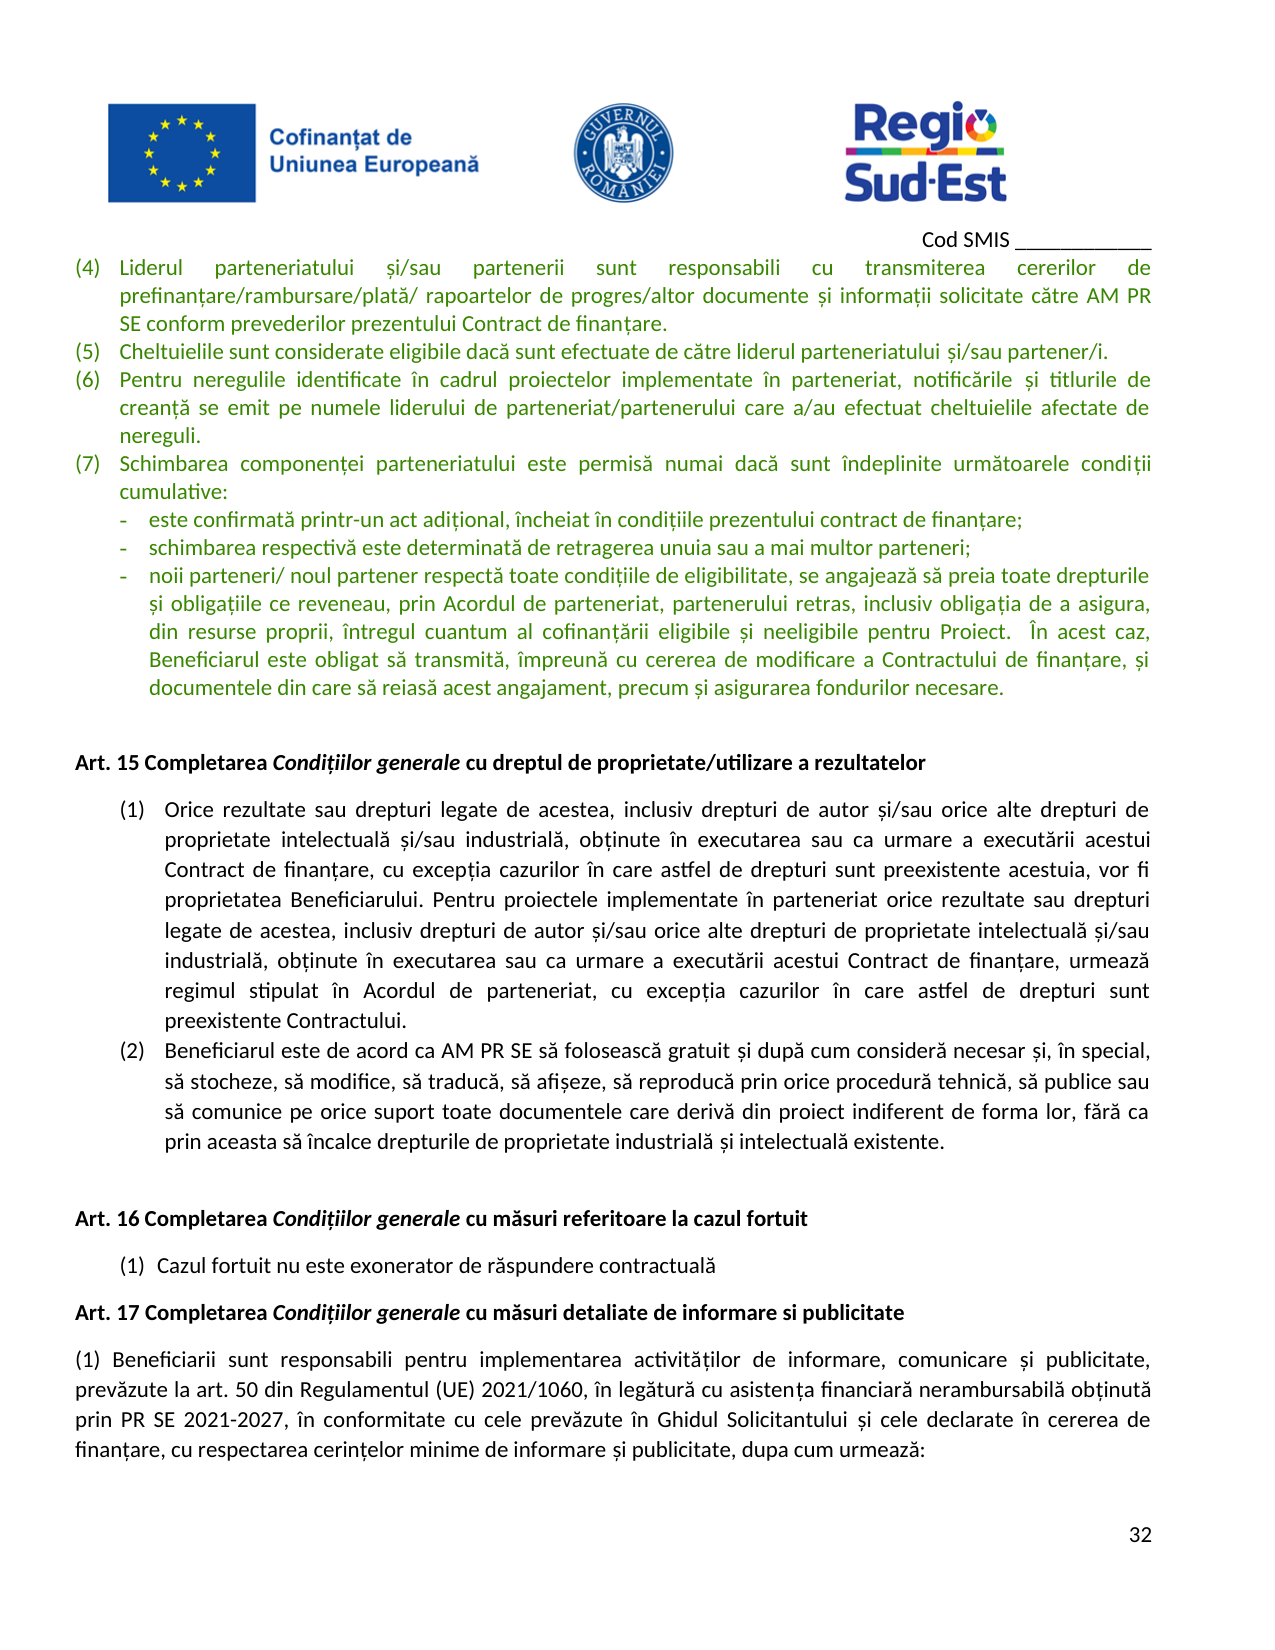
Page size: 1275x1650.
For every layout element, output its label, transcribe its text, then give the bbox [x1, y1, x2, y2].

list este confirmată printr-un act adiţional, încheiat în condiţiile prezentului contract de finanțare; [75, 505, 1152, 533]
list schimbarea respectivă este determinată de retragerea unuia sau a mai multor parteneri; [75, 533, 1152, 561]
picture [75, 73, 1040, 225]
list Pentru neregulile identificate în cadrul proiectelor implementate în parteneriat, notificările și titlurile de creanță se emit pe numele liderului de parteneriat/partenerului care a/au efectuat cheltuielile afectate de nereguli. [75, 365, 1152, 449]
text Art. 16 Completarea Condițiilor generale cu măsuri referitoare la cazul fortuit [75, 1204, 1152, 1232]
text Art. 17 Completarea Condițiilor generale cu măsuri detaliate de informare si publicitate [75, 1298, 1152, 1326]
list noii parteneri/ noul partener respectă toate condițiile de eligibilitate, se angajează să preia toate drepturile şi obligaţiile ce reveneau, prin Acordul de parteneriat, partenerului retras, inclusiv obligaţia de a asigura, din resurse proprii, întregul cuantum al cofinanţării eligibile şi neeligibile pentru Proiect. În acest caz, Beneficiarul este obligat să transmită, împreună cu cererea de modificare a Contractului de finanțare, şi documentele din care să reiasă acest angajament, precum şi asigurarea fondurilor necesare. [119, 561, 1152, 701]
list Orice rezultate sau drepturi legate de acestea, inclusiv drepturi de autor şi/sau orice alte drepturi de proprietate intelectuală şi/sau industrială, obţinute în executarea sau ca urmare a executării acestui Contract de finanțare, cu excepţia cazurilor în care astfel de drepturi sunt preexistente acestuia, vor fi proprietatea Beneficiarului. Pentru proiectele implementate în parteneriat orice rezultate sau drepturi legate de acestea, inclusiv drepturi de autor şi/sau orice alte drepturi de proprietate intelectuală şi/sau industrială, obţinute în executarea sau ca urmare a executării acestui Contract de finanțare, urmează regimul stipulat în Acordul de parteneriat, cu excepţia cazurilor în care astfel de drepturi sunt preexistente Contractului. [119, 795, 1152, 1034]
text (1) Beneficiarii sunt responsabili pentru implementarea activităţilor de informare, comunicare și publicitate, prevăzute la art. 50 din Regulamentul (UE) 2021/1060, în legătură cu asistenţa financiară nerambursabilă obţinută prin PR SE 2021-2027, în conformitate cu cele prevăzute în Ghidul Solicitantului și cele declarate în cererea de finanţare, cu respectarea cerințelor minime de informare și publicitate, dupa cum urmează: [75, 1345, 1152, 1463]
text Art. 15 Completarea Condițiilor generale cu dreptul de proprietate/utilizare a rezultatelor [75, 748, 1152, 776]
list Liderul parteneriatului și/sau partenerii sunt responsabili cu transmiterea cererilor de prefinanțare/rambursare/plată/ rapoartelor de progres/altor documente și informații solicitate către AM PR SE conform prevederilor prezentului Contract de finanţare. [75, 253, 1152, 337]
list Schimbarea componenţei parteneriatului este permisă numai dacă sunt îndeplinite următoarele condiţii cumulative: [75, 449, 1152, 505]
list Beneficiarul este de acord ca AM PR SE să folosească gratuit și după cum consideră necesar și, în special, să stocheze, să modifice, să traducă, să afișeze, să reproducă prin orice procedură tehnică, să publice sau să comunice pe orice suport toate documentele care derivă din proiect indiferent de forma lor, fără ca prin aceasta să încalce drepturile de proprietate industrială și intelectuală existente. [119, 1037, 1152, 1155]
list Cazul fortuit nu este exonerator de răspundere contractuală [119, 1251, 1152, 1279]
list Cheltuielile sunt considerate eligibile dacă sunt efectuate de către liderul parteneriatului și/sau partener/i. [75, 337, 1152, 365]
